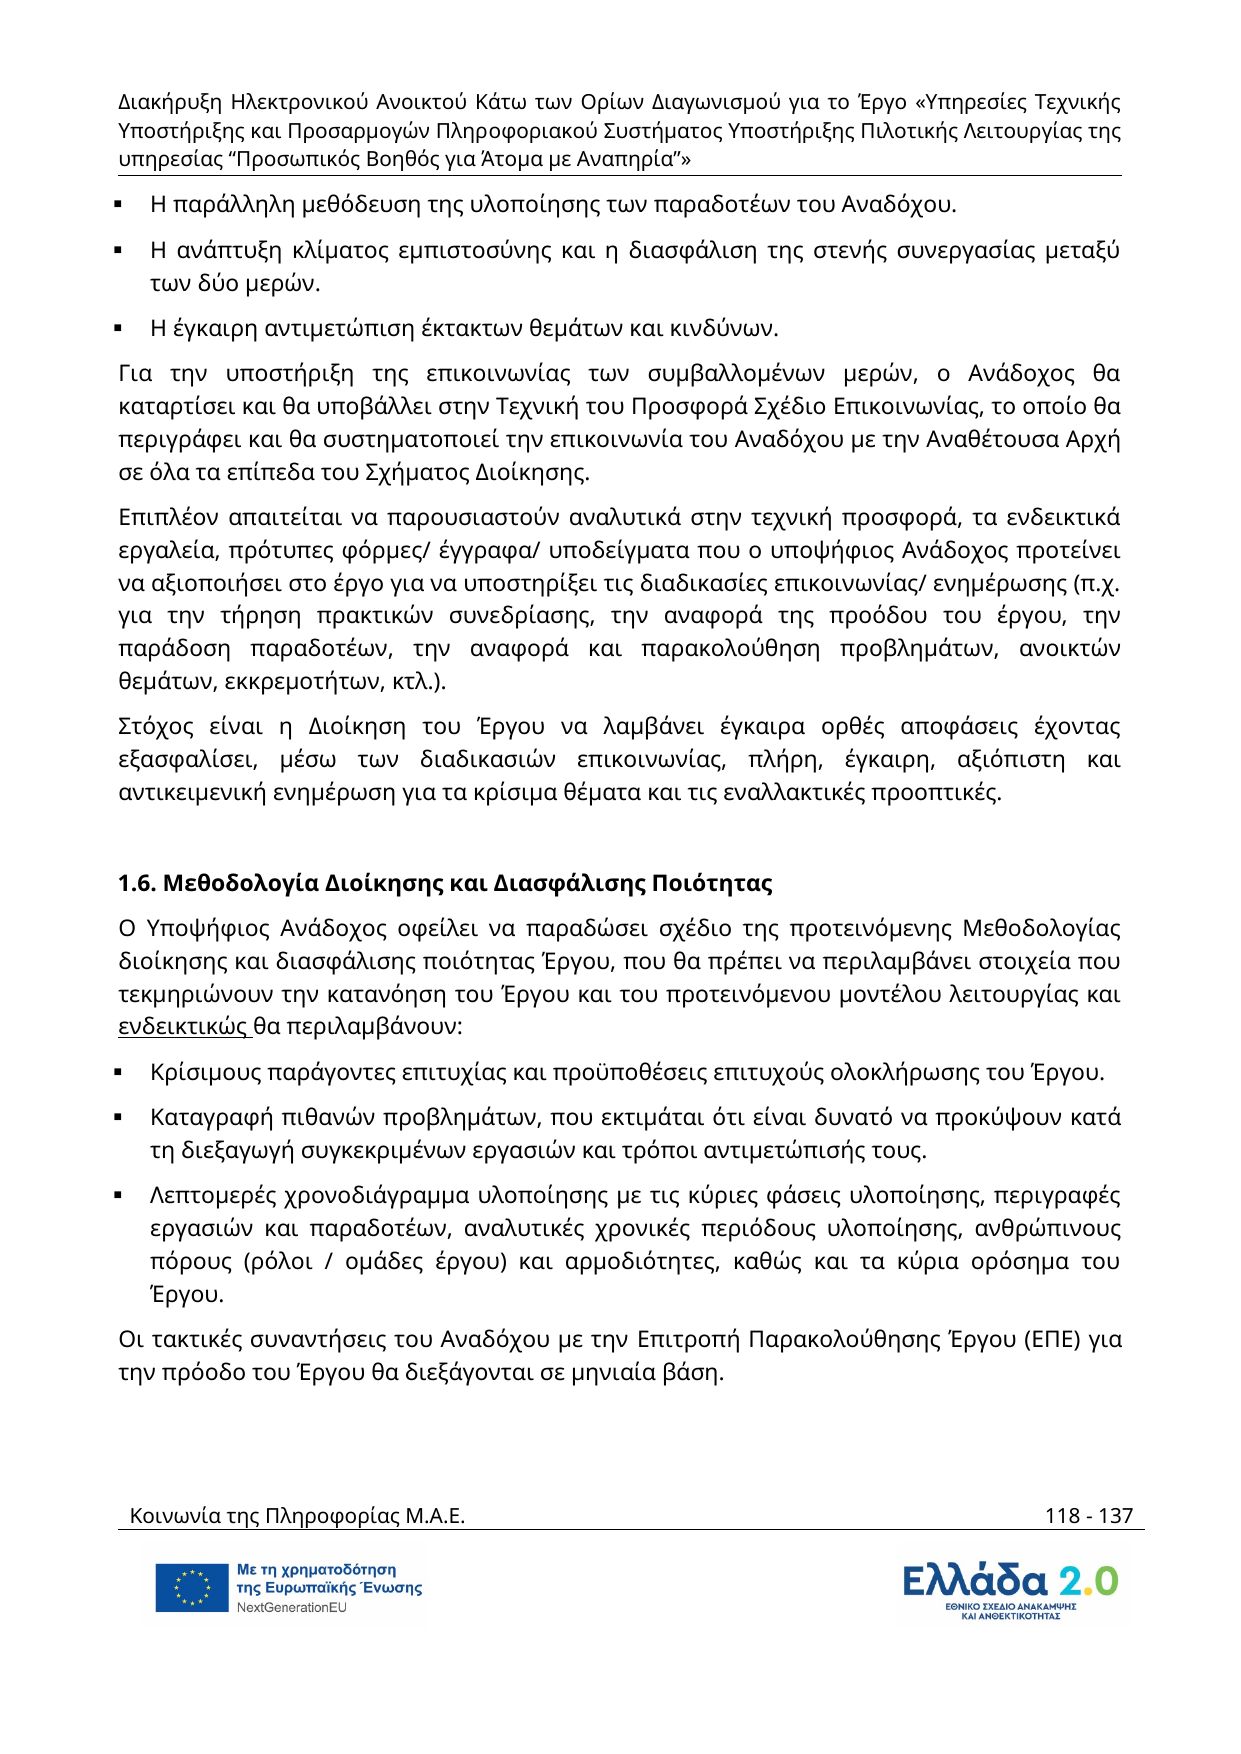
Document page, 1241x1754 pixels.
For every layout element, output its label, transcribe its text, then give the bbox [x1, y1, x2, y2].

text Για την υποστήριξη της επικοινωνίας των συμβαλλομένων μερών, ο Ανάδοχος θα καταρτίσει και θα υποβάλλει στην Τεχνική του Προσφορά Σχέδιο Επικοινωνίας, το οποίο θα περιγράφει και θα συστηματοποιεί την επικοινωνία του Αναδόχου με την Αναθέτουσα Αρχή σε όλα τα επίπεδα του Σχήματος Διοίκησης. [118, 357, 1122, 487]
text Ο Υποψήφιος Ανάδοχος οφείλει να παραδώσει σχέδιο της προτεινόμενης Μεθοδολογίας διοίκησης και διασφάλισης ποιότητας Έργου, που θα πρέπει να περιλαμβάνει στοιχεία που τεκμηριώνουν την κατανόηση του Έργου και του προτεινόμενου μοντέλου λειτουργίας και ενδεικτικώς θα περιλαμβάνουν: [118, 912, 1122, 1042]
list Η έγκαιρη αντιμετώπιση έκτακτων θεμάτων και κινδύνων. [112, 312, 1122, 343]
list Η ανάπτυξη κλίματος εμπιστοσύνης και η διασφάλιση της στενής συνεργασίας μεταξύ των δύο μερών. [112, 234, 1122, 298]
list Λεπτομερές χρονοδιάγραμμα υλοποίησης με τις κύριες φάσεις υλοποίησης, περιγραφές εργασιών και παραδοτέων, αναλυτικές χρονικές περιόδους υλοποίησης, ανθρώπινους πόρους (ρόλοι / ομάδες έργου) και αρμοδιότητες, καθώς και τα κύρια ορόσημα του Έργου. [112, 1179, 1122, 1309]
list Η παράλληλη μεθόδευση της υλοποίησης των παραδοτέων του Αναδόχου. [112, 188, 1122, 220]
list Κρίσιμους παράγοντες επιτυχίας και προϋποθέσεις επιτυχούς ολοκλήρωσης του Έργου. [112, 1056, 1122, 1087]
list Καταγραφή πιθανών προβλημάτων, που εκτιμάται ότι είναι δυνατό να προκύψουν κατά τη διεξαγωγή συγκεκριμένων εργασιών και τρόποι αντιμετώπισής τους. [112, 1101, 1122, 1165]
text Στόχος είναι η Διοίκηση του Έργου να λαμβάνει έγκαιρα ορθές αποφάσεις έχοντας εξασφαλίσει, μέσω των διαδικασιών επικοινωνίας, πλήρη, έγκαιρη, αξιόπιστη και αντικειμενική ενημέρωση για τα κρίσιμα θέματα και τις εναλλακτικές προοπτικές. [118, 710, 1122, 807]
text Οι τακτικές συναντήσεις του Αναδόχου με την Επιτροπή Παρακολούθησης Έργου (ΕΠΕ) για την πρόοδο του Έργου θα διεξάγονται σε μηνιαία βάση. [118, 1323, 1122, 1387]
text Επιπλέον απαιτείται να παρουσιαστούν αναλυτικά στην τεχνική προσφορά, τα ενδεικτικά εργαλεία, πρότυπες φόρμες/ έγγραφα/ υποδείγματα που ο υποψήφιος Ανάδοχος προτείνει να αξιοποιήσει στο έργο για να υποστηρίξει τις διαδικασίες επικοινωνίας/ ενημέρωσης (π.χ. για την τήρηση πρακτικών συνεδρίασης, την αναφορά της προόδου του έργου, την παράδοση παραδοτέων, την αναφορά και παρακολούθηση προβλημάτων, ανοικτών θεμάτων, εκκρεμοτήτων, κτλ.). [118, 501, 1122, 696]
subtitle Μεθοδολογία Διοίκησης και Διασφάλισης Ποιότητας [117, 867, 1122, 898]
